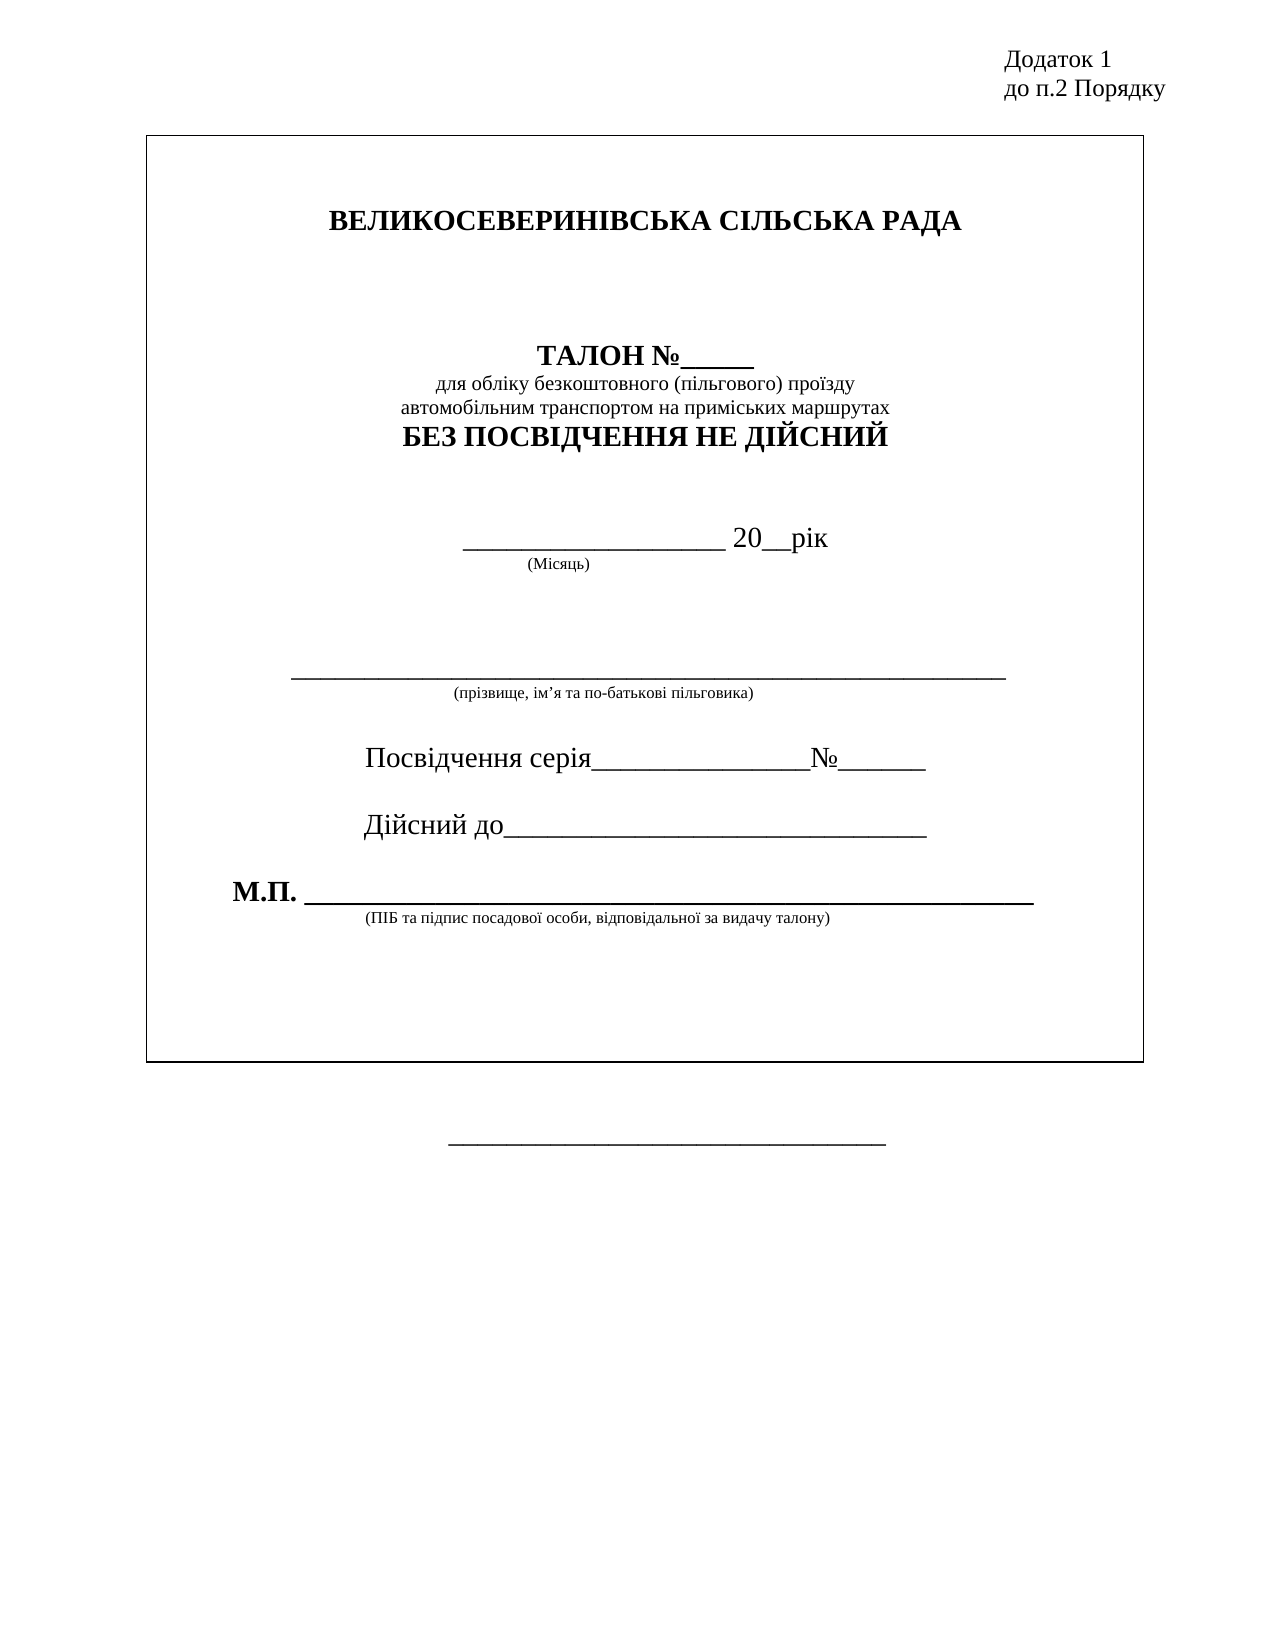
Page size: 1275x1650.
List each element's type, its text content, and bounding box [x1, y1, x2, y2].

text ______________________________ [148, 1115, 1186, 1149]
text Додаток 1 [1004, 44, 1186, 73]
table_header ВЕЛИКОСЕВЕРИНІВСЬКА СІЛЬСЬКА РАДА ТАЛОН №_____ для обліку безкоштовного (пільгового) проїзду автомобільним транспортом на приміських маршрутах БЕЗ ПОСВІДЧЕННЯ НЕ ДІЙСНИЙ __________________ 20__рік (Місяць) _________________________________________________ (прізвище, ім’я та по-батькові пільговика) Посвідчення серія_______________№______ Дійсний до_____________________________ М.П. __________________________________________________ (ПІБ та підпис посадової особи, відповідальної за видачу талону) [147, 136, 1143, 1061]
text до п.2 Порядку [1004, 73, 1187, 102]
